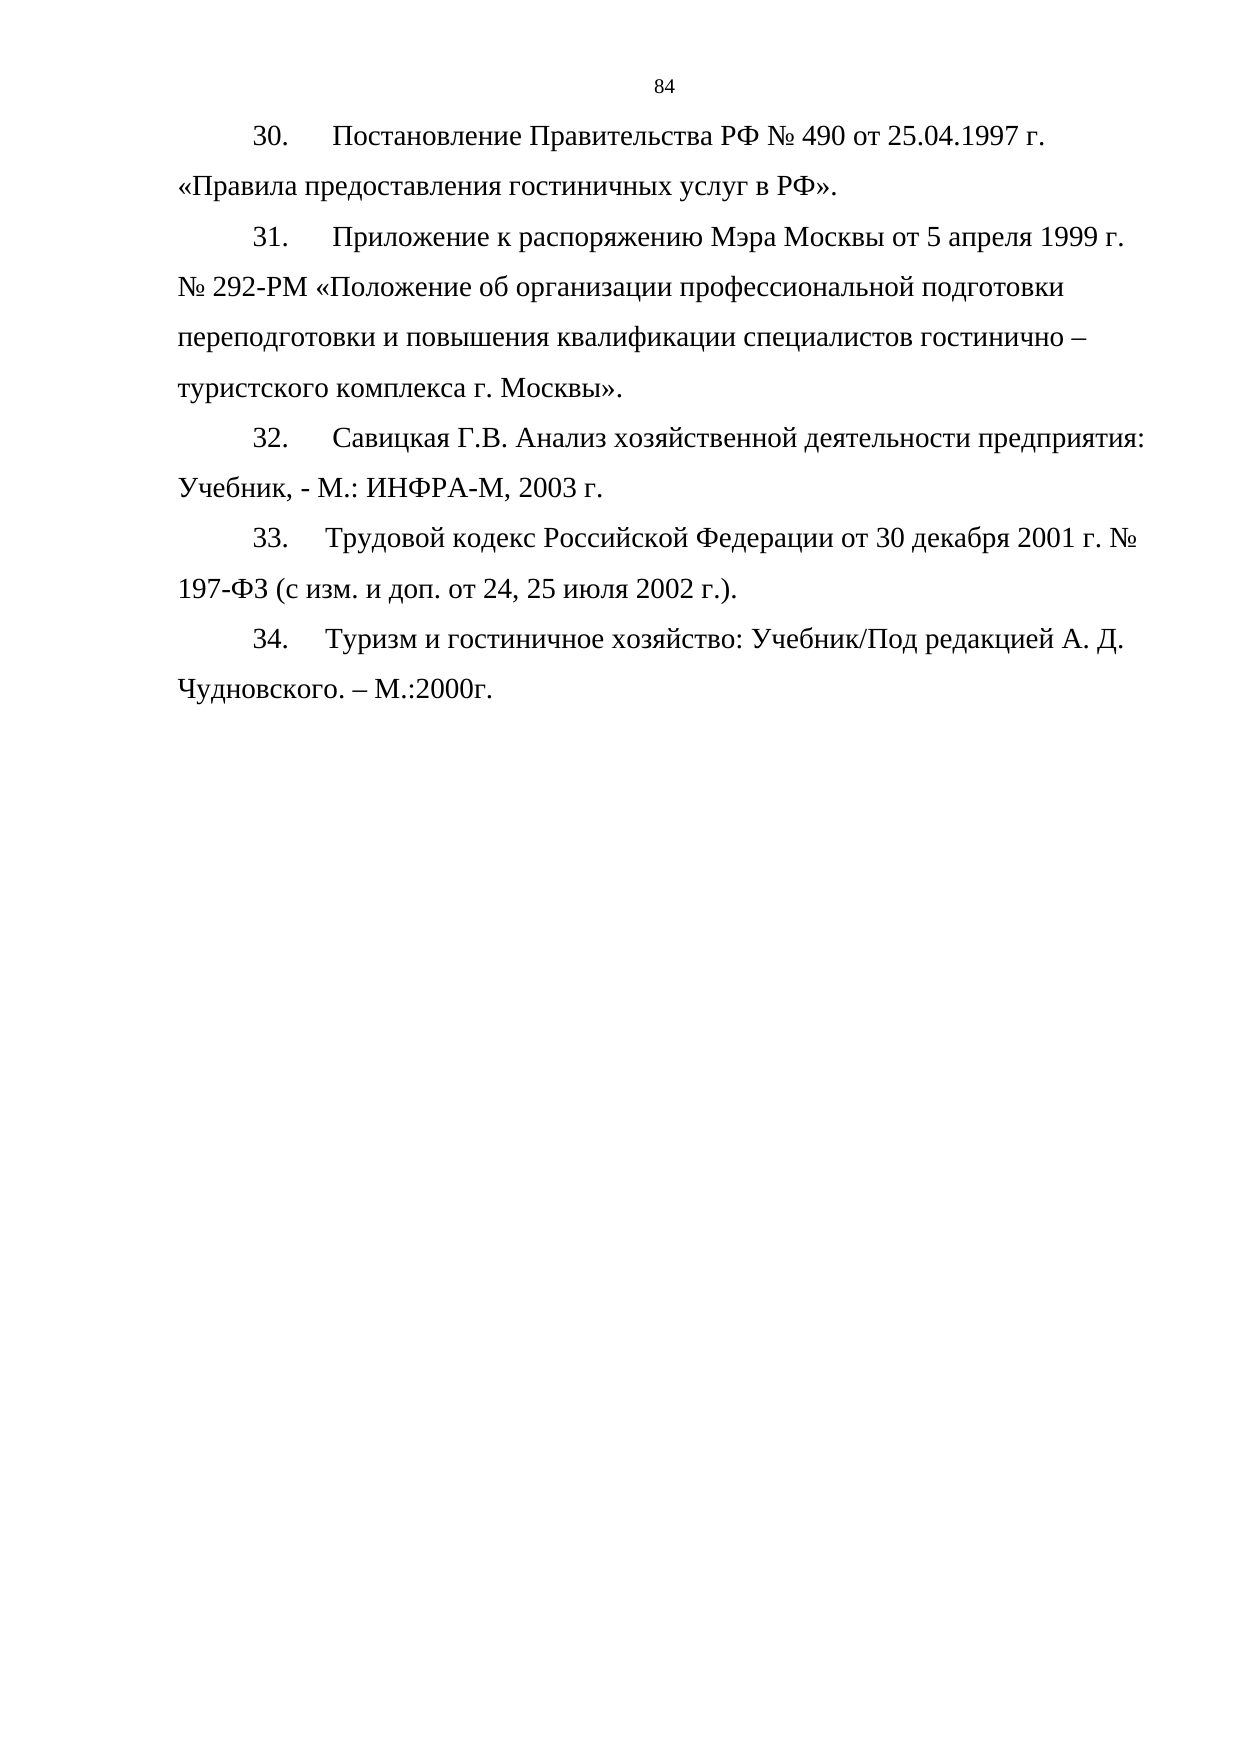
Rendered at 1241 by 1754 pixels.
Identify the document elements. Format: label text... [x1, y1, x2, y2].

list Постановление Правительства РФ № 490 от 25.04.1997 г. «Правила предоставления гостиничных услуг в РФ». [177, 118, 1152, 202]
list Приложение к распоряжению Мэра Москвы от 5 апреля 1999 г. № 292-РМ «Положение об организации профессиональной подготовки переподготовки и повышения квалификации специалистов гостинично – туристского комплекса г. Москвы». [177, 219, 1152, 403]
list Трудовой кодекс Российской Федерации от 30 декабря 2001 г. № 197-ФЗ (с изм. и доп. от 24, 25 июля 2002 г.). [177, 521, 1152, 604]
list Туризм и гостиничное хозяйство: Учебник/Под редакцией А. Д. Чудновского. – М.:2000г. [177, 621, 1152, 705]
list Савицкая Г.В. Анализ хозяйственной деятельности предприятия: Учебник, - М.: ИНФРА-М, 2003 г. [177, 420, 1152, 504]
